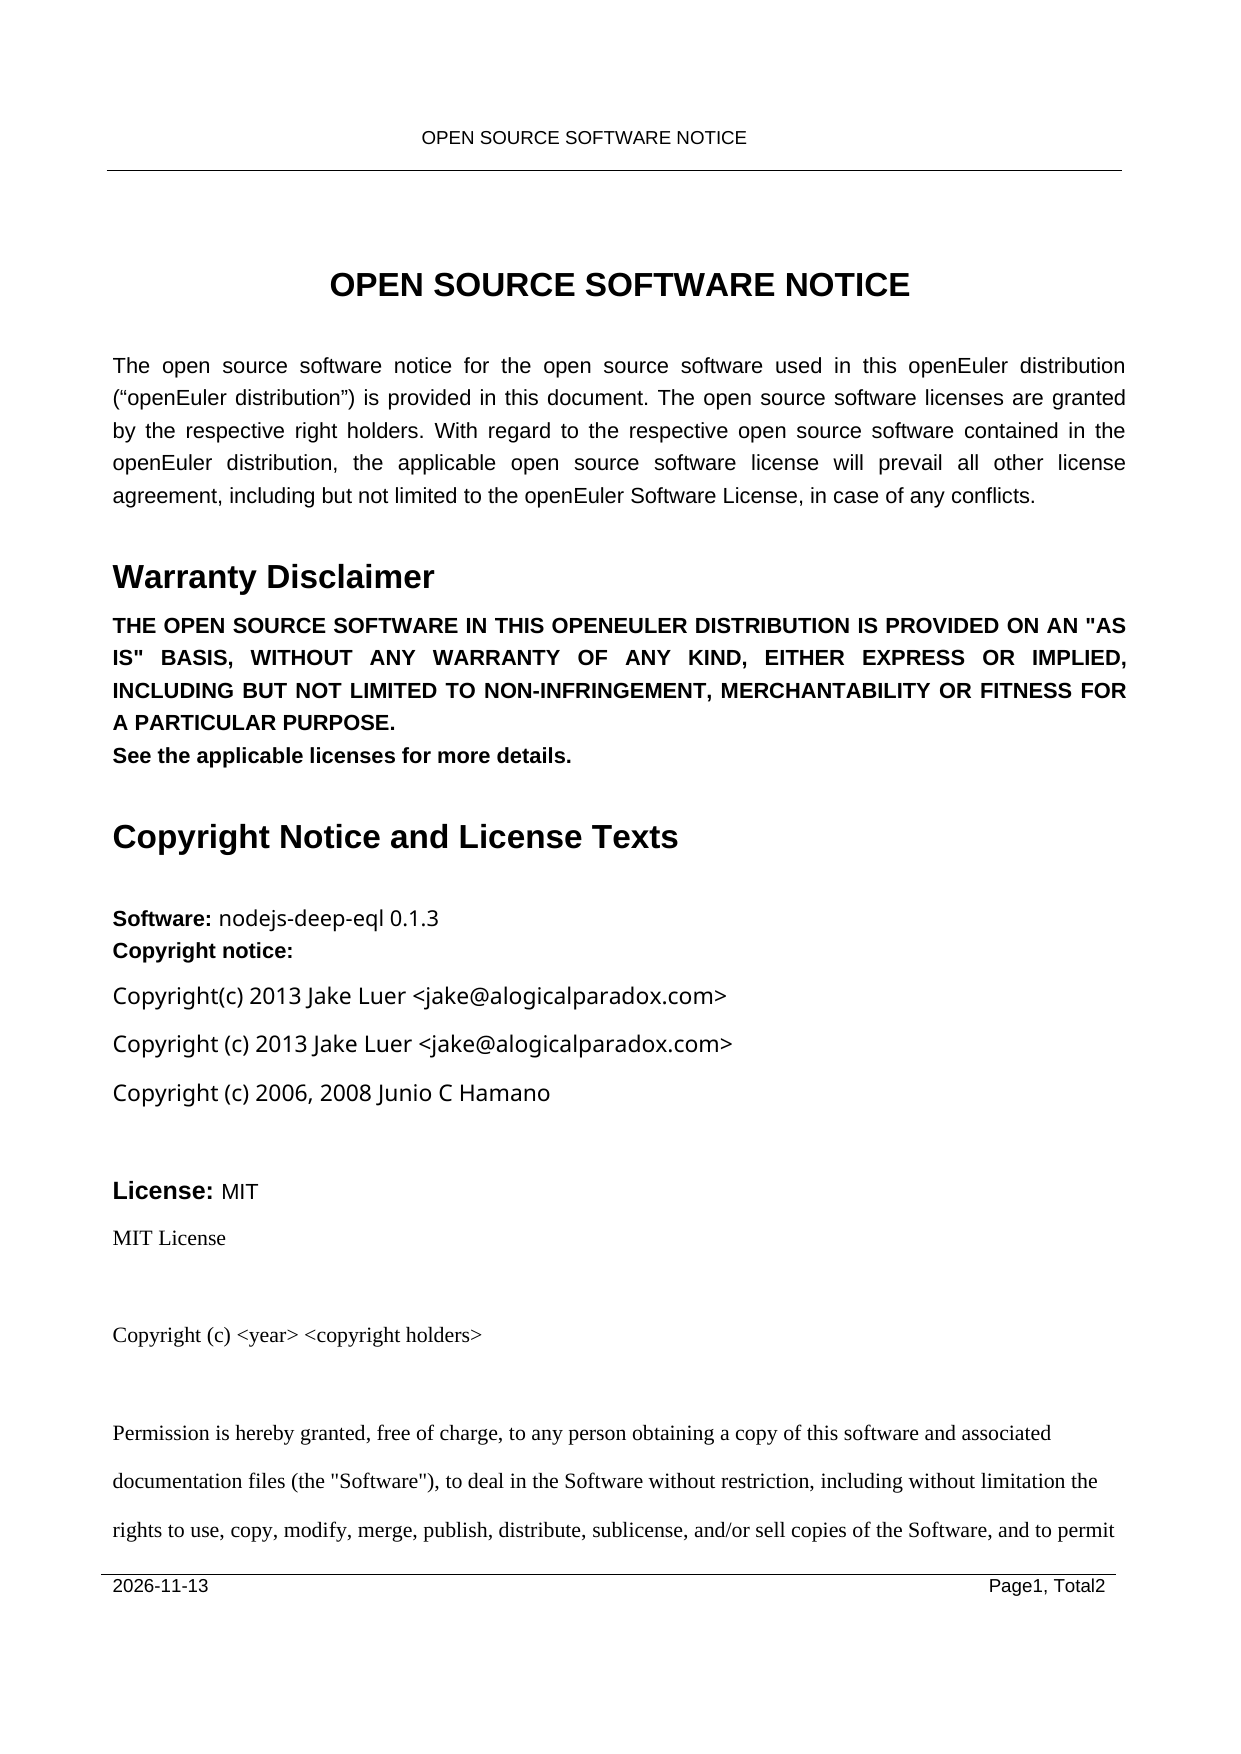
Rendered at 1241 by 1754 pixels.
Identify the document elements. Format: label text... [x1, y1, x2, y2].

text Copyright notice: [112, 934, 1128, 966]
text Software: nodejs-deep-eql 0.1.3 [112, 901, 1128, 934]
text Warranty Disclaimer [112, 544, 1128, 609]
text THE OPEN SOURCE SOFTWARE IN THIS OPENEULER DISTRIBUTION IS PROVIDED ON AN "AS IS" BASIS, WITHOUT ANY WARRANTY OF ANY KIND, EITHER EXPRESS OR IMPLIED, INCLUDING BUT NOT LIMITED TO NON-INFRINGEMENT, MERCHANTABILITY OR FITNESS FOR A PARTICULAR PURPOSE. See the applicable licenses for more details. [112, 609, 1128, 771]
text License: MIT [112, 1174, 1128, 1207]
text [112, 1221, 1128, 1546]
text The open source software notice for the open source software used in this openEuler distribution (“openEuler distribution”) is provided in this document. The open source software licenses are granted by the respective right holders. With regard to the respective open source software contained in the openEuler distribution, the applicable open source software license will prevail all other license agreement, including but not limited to the openEuler Software License, in case of any conflicts. [112, 349, 1128, 511]
text Copyright Notice and License Texts [112, 804, 1128, 869]
text OPEN SOURCE SOFTWARE NOTICE [112, 251, 1128, 316]
text Copyright(c) 2013 Jake Luer <jake@alogicalparadox.com> Copyright (c) 2013 Jake Luer <jake@alogicalparadox.com> Copyright (c) 2006, 2008 Junio C Hamano [112, 979, 1128, 1158]
